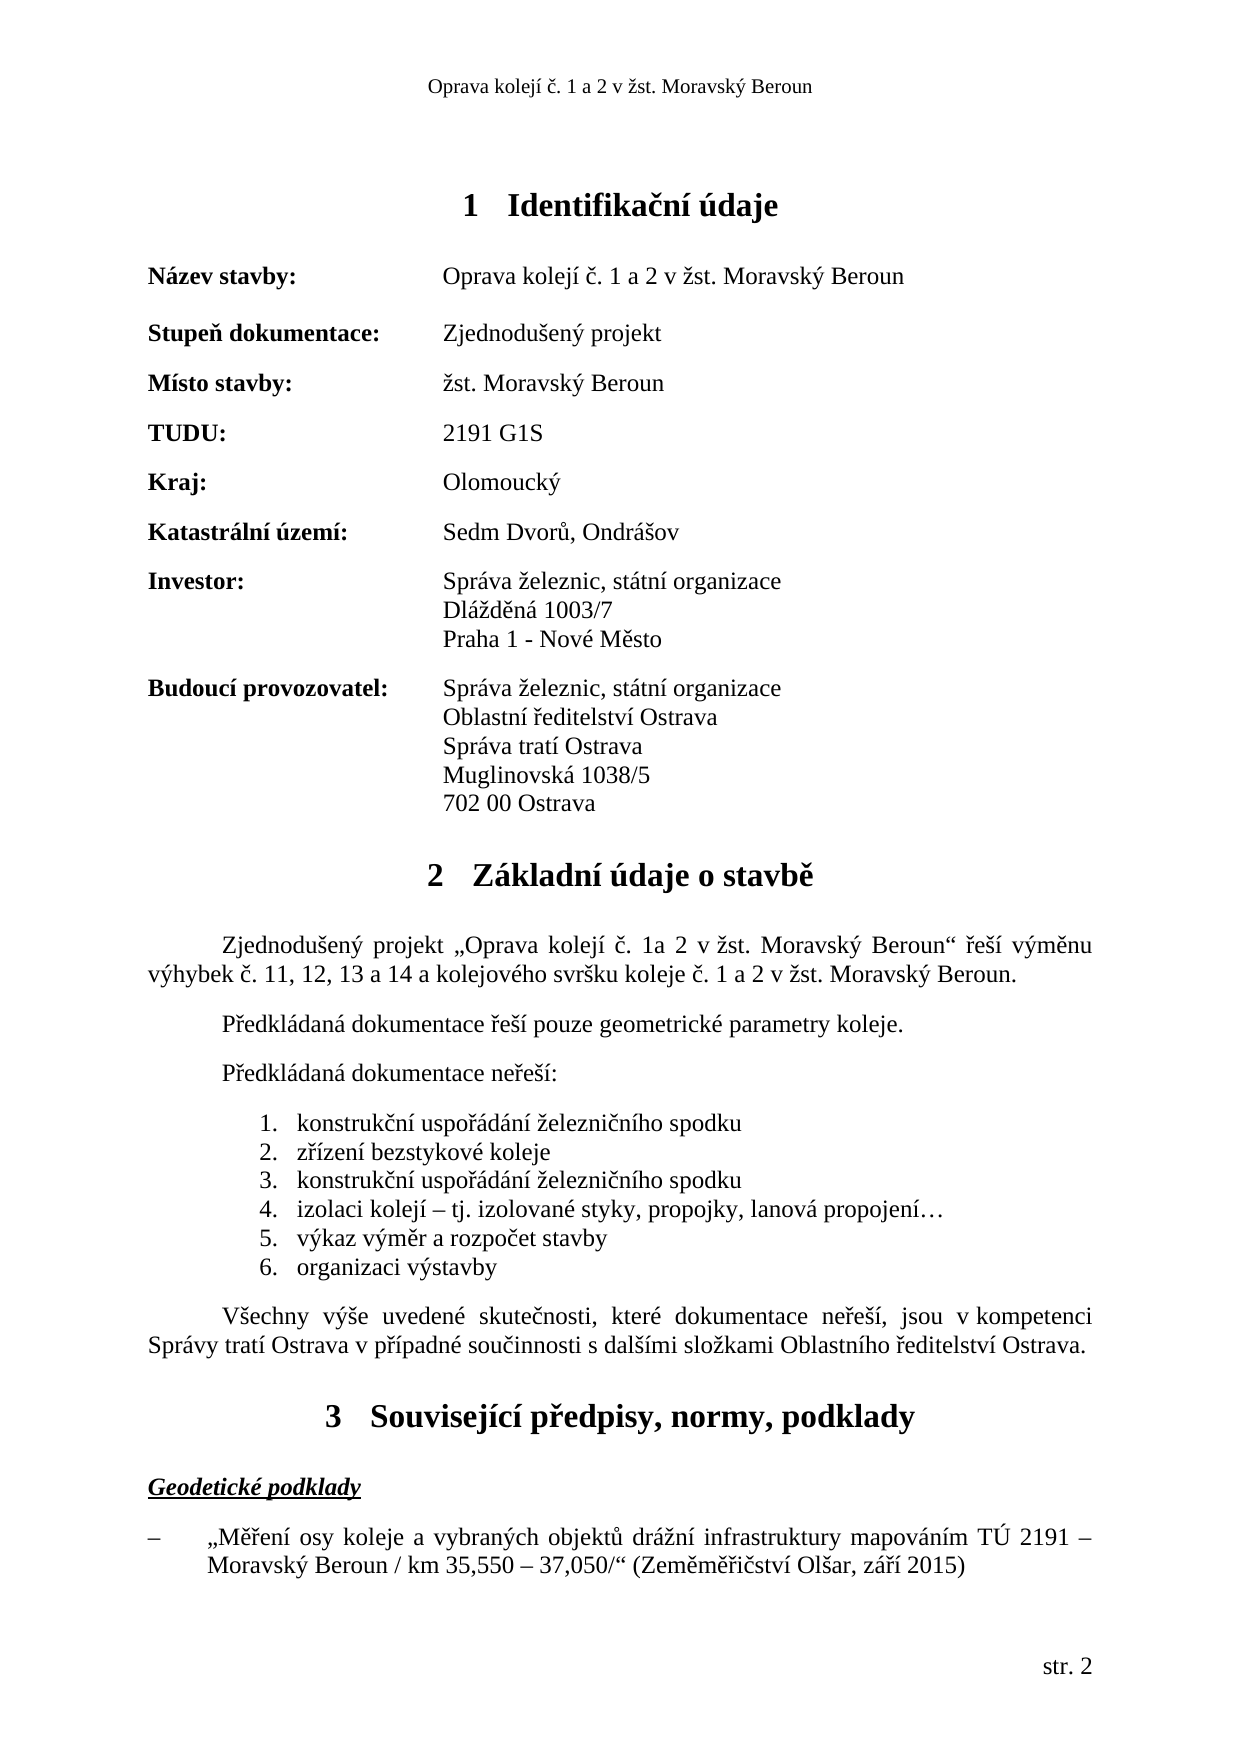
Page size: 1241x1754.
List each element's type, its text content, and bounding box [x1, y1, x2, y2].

text Muglinovská 1038/5 [148, 760, 1092, 788]
text Místo stavby: žst. Moravský Beroun [148, 368, 1092, 397]
list konstrukční uspořádání železničního spodku [259, 1166, 1092, 1194]
text Stupeň dokumentace: Zjednodušený projekt [148, 318, 1092, 347]
text Všechny výše uvedené skutečnosti, které dokumentace neřeší, jsou v kompetenci Správy tratí Ostrava v případné součinnosti s dalšími složkami Oblastního ředitelství Ostrava. [148, 1301, 1092, 1359]
text Zjednodušený projekt „Oprava kolejí č. 1a 2 v žst. Moravský Beroun“ řeší výměnu výhybek č. 11, 12, 13 a 14 a kolejového svršku koleje č. 1 a 2 v žst. Moravský Beroun. [148, 931, 1092, 988]
list „Měření osy koleje a vybraných objektů drážní infrastruktury mapováním TÚ 2191 – Moravský Beroun / km 35,550 – 37,050/“ (Zeměměřičství Olšar, září 2015) [148, 1522, 1092, 1579]
text Dlážděná 1003/7 [369, 595, 1092, 624]
subtitle Související předpisy, normy, podklady [148, 1396, 1092, 1435]
text Kraj: Olomoucký [148, 467, 1092, 496]
list zřízení bezstykové koleje [259, 1137, 1092, 1166]
text Předkládaná dokumentace řeší pouze geometrické parametry koleje. [148, 1009, 1092, 1038]
list výkaz výměr a rozpočet stavby [259, 1223, 1092, 1252]
text 702 00 Ostrava [369, 788, 1092, 817]
subtitle Identifikační údaje [148, 185, 1092, 223]
text Katastrální území: Sedm Dvorů, Ondrášov [148, 517, 1092, 546]
text Praha 1 - Nové Město [369, 624, 1092, 653]
text Název stavby: Oprava kolejí č. 1 a 2 v žst. Moravský Beroun [148, 261, 1092, 290]
text Správa tratí Ostrava [148, 731, 1092, 760]
text Oblastní ředitelství Ostrava [148, 702, 1092, 731]
list organizaci výstavby [259, 1252, 1092, 1281]
text Geodetické podklady [148, 1472, 1092, 1501]
list konstrukční uspořádání železničního spodku [259, 1108, 1092, 1137]
text Budoucí provozovatel: Správa železnic, státní organizace [148, 673, 1092, 702]
text Investor: Správa železnic, státní organizace [148, 566, 1092, 595]
text Předkládaná dokumentace neřeší: [148, 1058, 1092, 1087]
list izolaci kolejí – tj. izolované styky, propojky, lanová propojení… [259, 1194, 1092, 1223]
subtitle Základní údaje o stavbě [148, 855, 1092, 893]
text TUDU: 2191 G1S [148, 418, 1092, 446]
